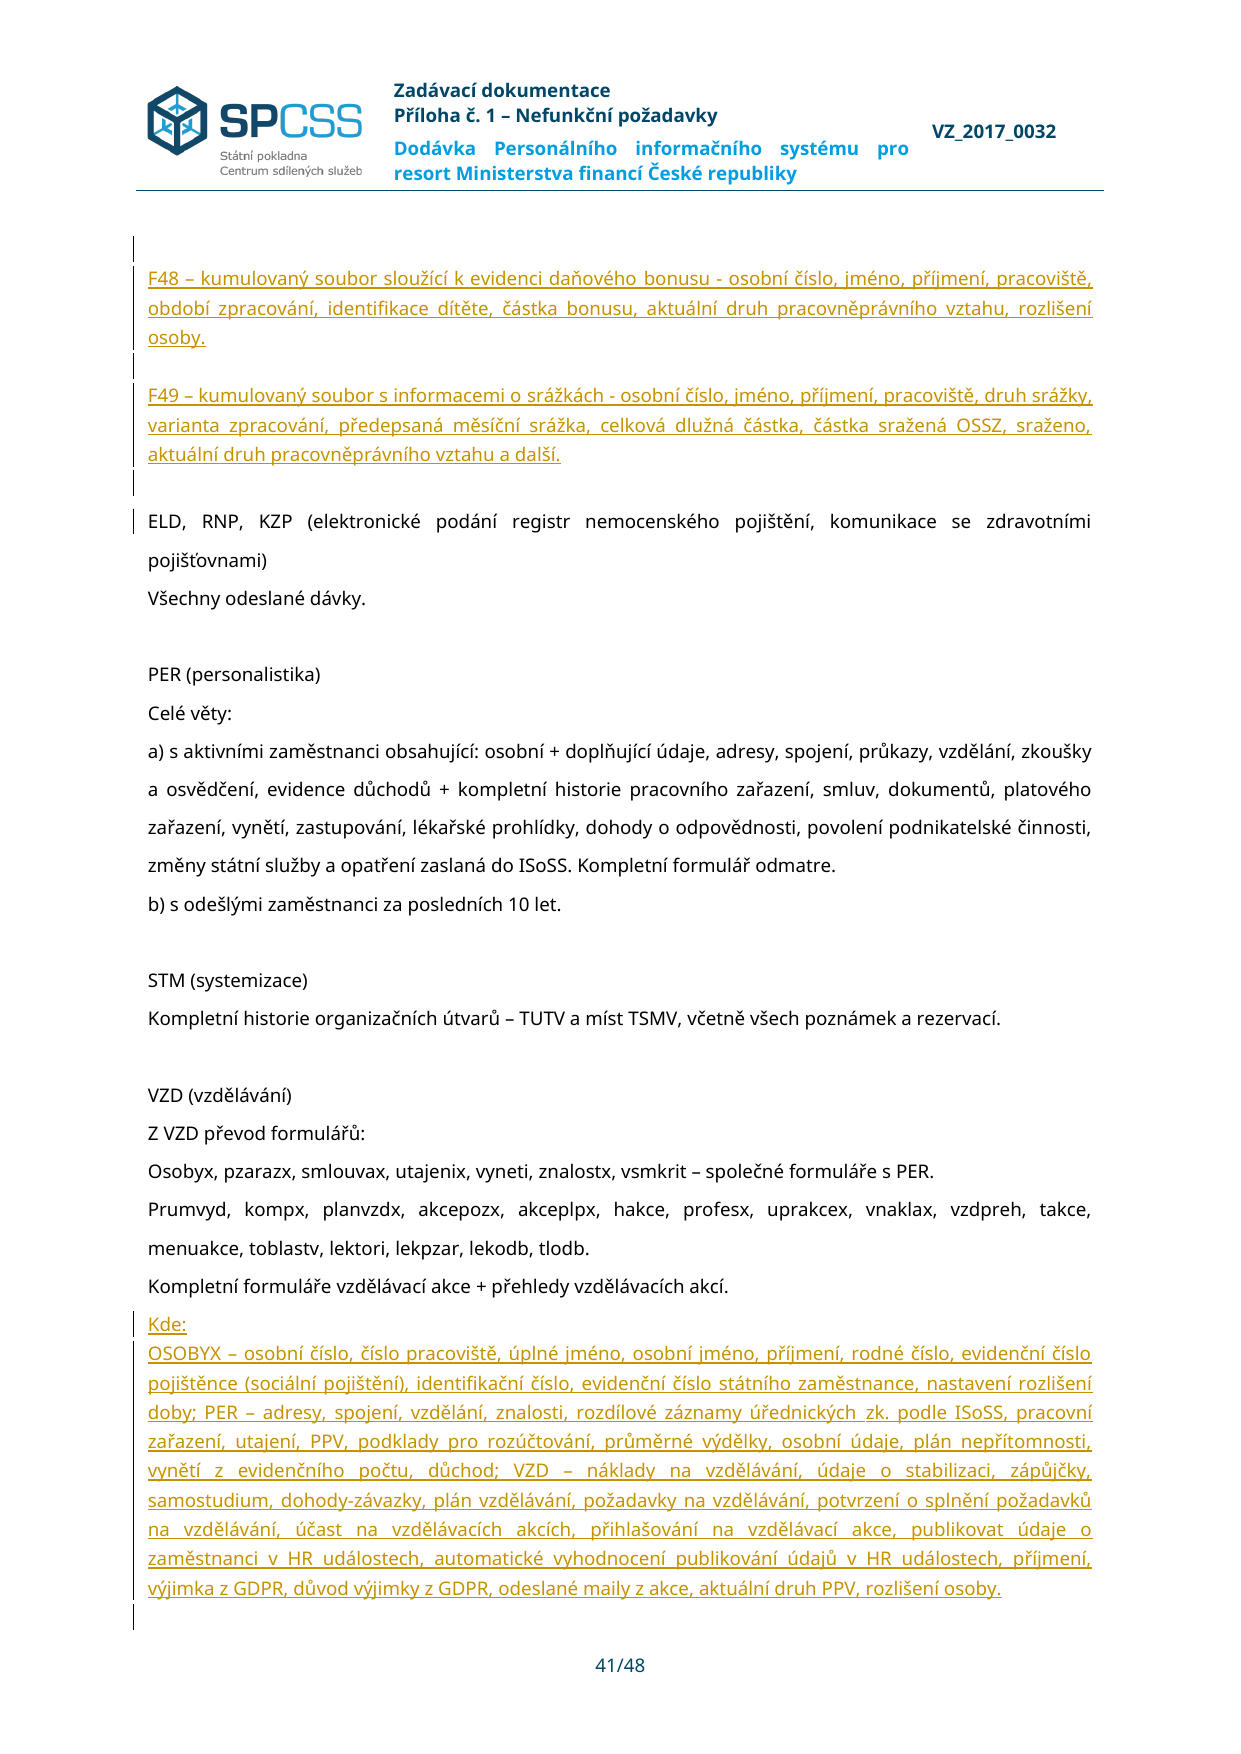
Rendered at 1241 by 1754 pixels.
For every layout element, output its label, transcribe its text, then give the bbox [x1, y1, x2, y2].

text Celé věty: [148, 700, 1092, 725]
text Prumvyd, kompx, planvzdx, akcepozx, akceplpx, hakce, profesx, uprakcex, vnaklax, vzdpreh, takce, menuakce, toblastv, lektori, lekpzar, lekodb, tlodb. [148, 1197, 1092, 1261]
text Z VZD převod formulářů: [148, 1120, 1092, 1146]
picture [147, 86, 362, 177]
text STM (systemizace) [148, 967, 1092, 993]
text b) s odešlými zaměstnanci za posledních 10 let. [148, 891, 1092, 916]
text Kompletní historie organizačních útvarů – TUTV a míst TSMV, včetně všech poznámek a rezervací. [148, 1006, 1092, 1031]
text Kompletní formuláře vzdělávací akce + přehledy vzdělávacích akcí. [148, 1273, 1092, 1299]
text Osobyx, pzarazx, smlouvax, utajenix, vyneti, znalostx, vsmkrit – společné formuláře s PER. [148, 1158, 1092, 1184]
text PER (personalistika) [148, 662, 1092, 687]
text ELD, RNP, KZP (elektronické podání registr nemocenského pojištění, komunikace se zdravotními pojišťovnami) [148, 509, 1092, 572]
text Všechny odeslané dávky. [148, 585, 1092, 611]
text VZD (vzdělávání) [148, 1082, 1092, 1108]
text a) s aktivními zaměstnanci obsahující: osobní + doplňující údaje, adresy, spojení, průkazy, vzdělání, zkoušky a osvědčení, evidence důchodů + kompletní historie pracovního zařazení, smluv, dokumentů, platového zařazení, vynětí, zastupování, lékařské prohlídky, dohody o odpovědnosti, povolení podnikatelské činnosti, změny státní služby a opatření zaslaná do ISoSS. Kompletní formulář odmatre. [148, 738, 1092, 878]
